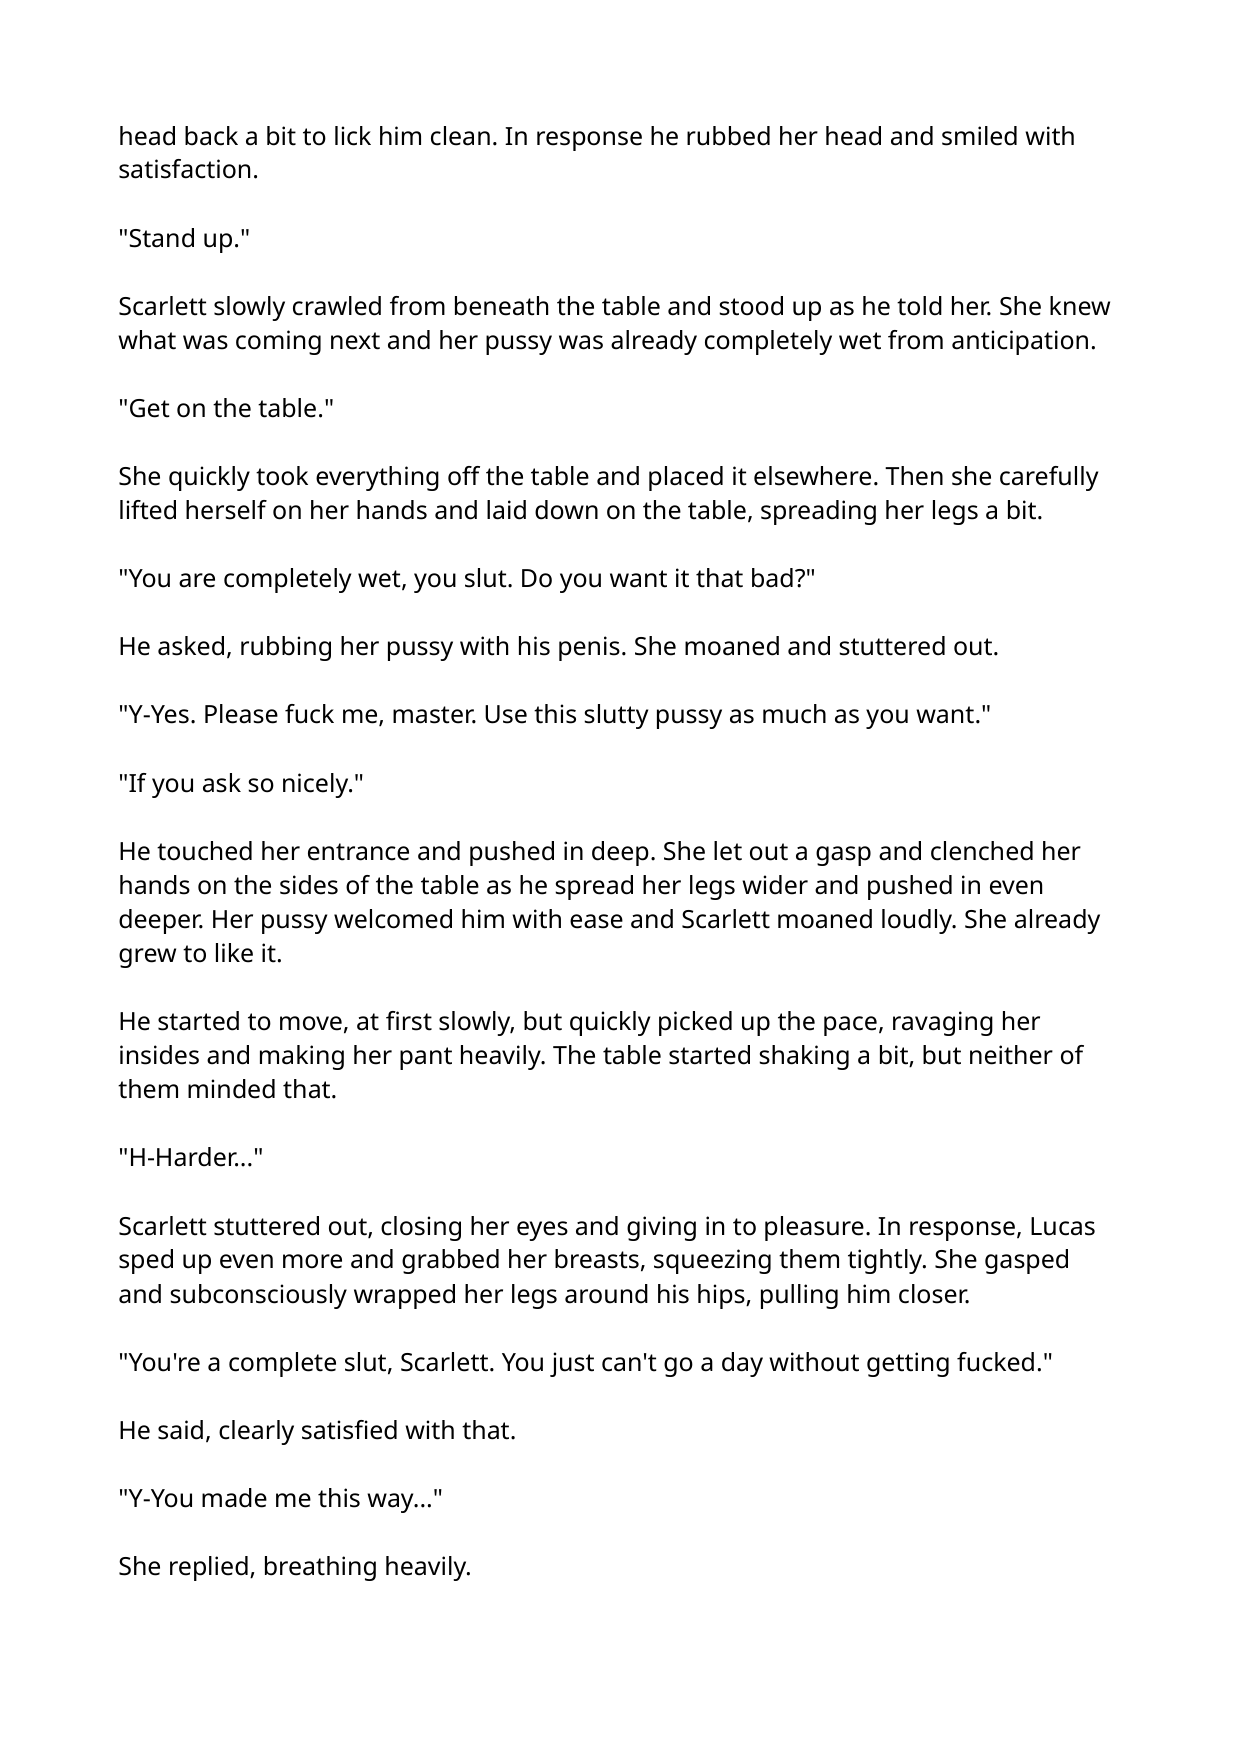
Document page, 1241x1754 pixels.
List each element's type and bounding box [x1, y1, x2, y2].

text [118, 118, 1122, 1617]
